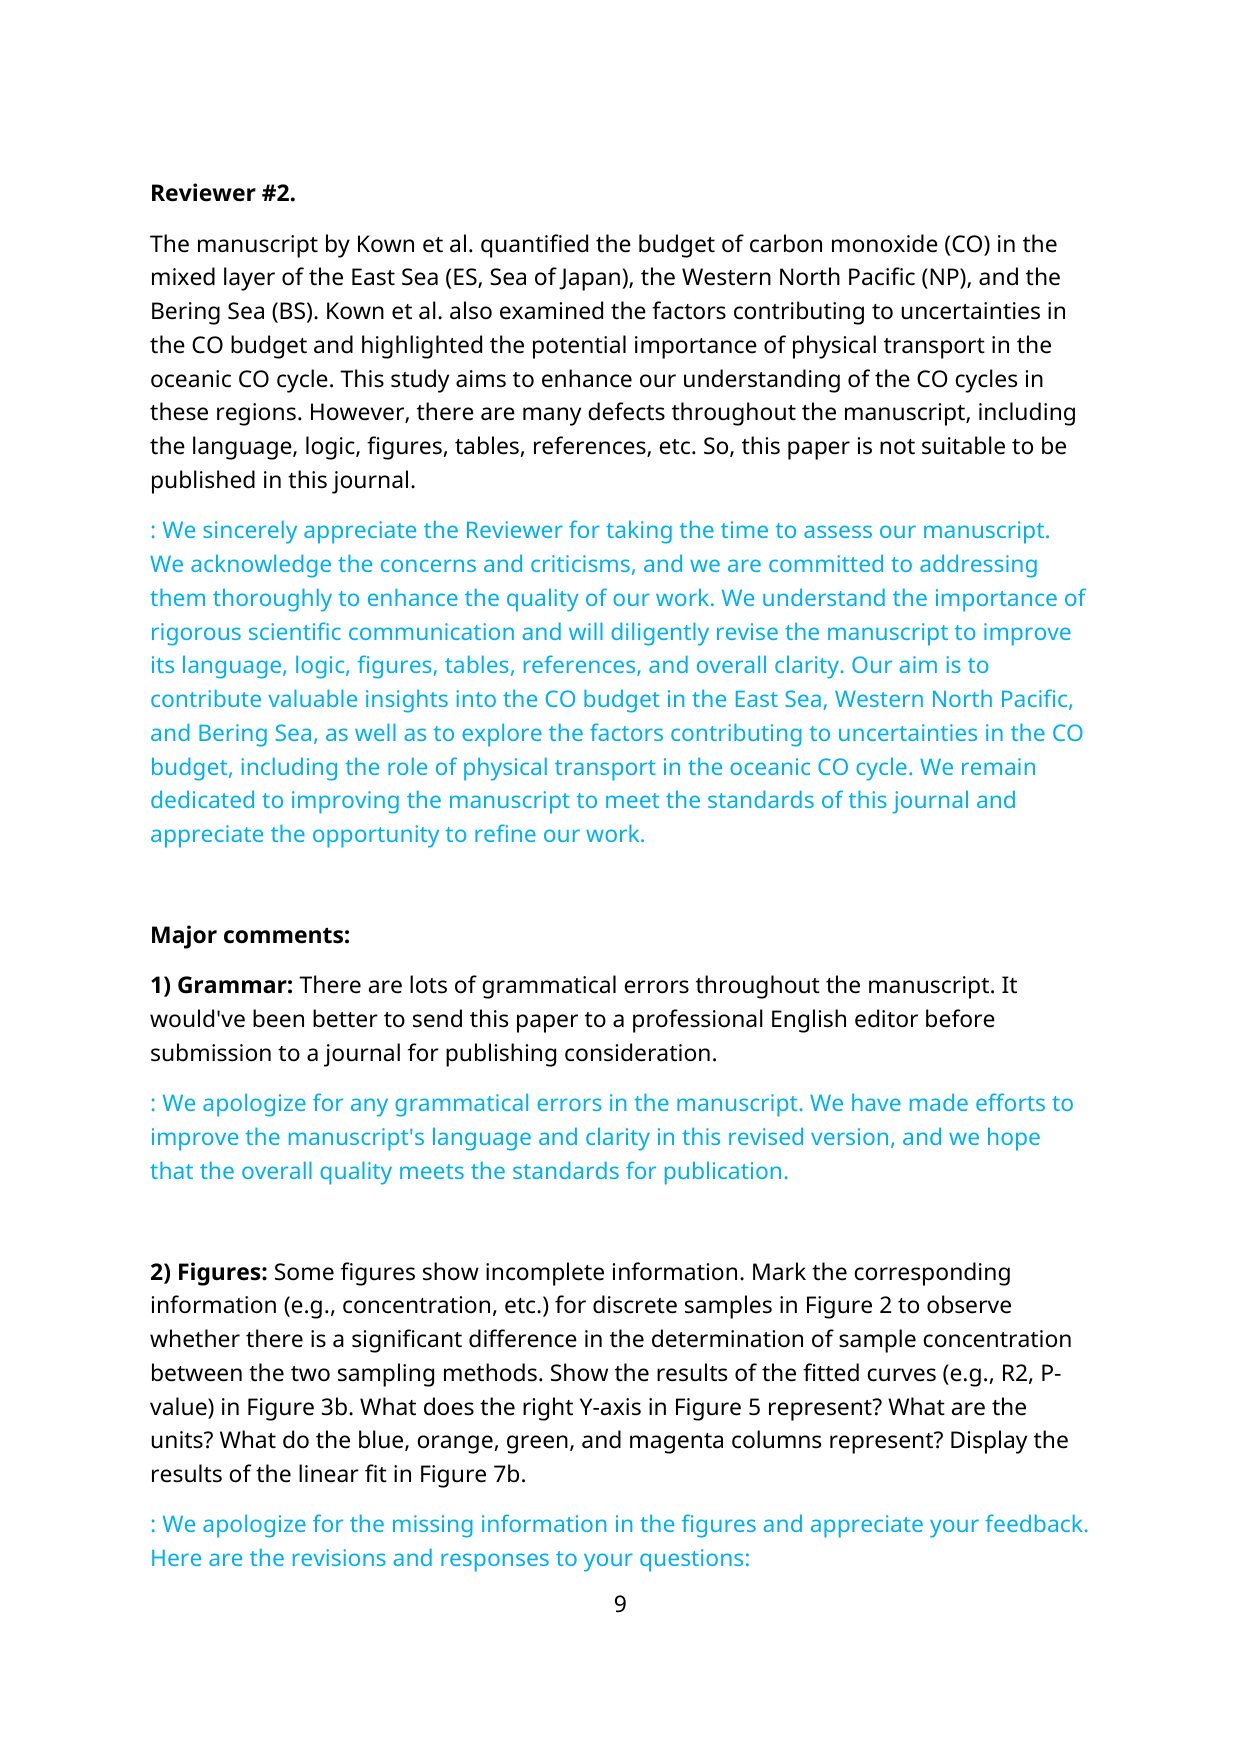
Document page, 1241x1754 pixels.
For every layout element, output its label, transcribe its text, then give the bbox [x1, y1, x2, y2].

text Major comments: [150, 919, 1090, 950]
text The manuscript by Kown et al. quantified the budget of carbon monoxide (CO) in the mixed layer of the East Sea (ES, Sea of Japan), the Western North Pacific (NP), and the Bering Sea (BS). Kown et al. also examined the factors contributing to uncertainties in the CO budget and highlighted the potential importance of physical transport in the oceanic CO cycle. This study aims to enhance our understanding of the CO cycles in these regions. However, there are many defects throughout the manuscript, including the language, logic, figures, tables, references, etc. So, this paper is not suitable to be published in this journal. [150, 228, 1090, 495]
text : We apologize for any grammatical errors in the manuscript. We have made efforts to improve the manuscript's language and clarity in this revised version, and we hope that the overall quality meets the standards for publication. [150, 1087, 1090, 1186]
text 1) Grammar: There are lots of grammatical errors throughout the manuscript. It would've been better to send this paper to a professional English editor before submission to a journal for publishing consideration. [150, 969, 1090, 1068]
text : We apologize for the missing information in the figures and appreciate your feedback. Here are the revisions and responses to your questions: [150, 1508, 1090, 1573]
text : We sincerely appreciate the Reviewer for taking the time to assess our manuscript. We acknowledge the concerns and criticisms, and we are committed to addressing them thoroughly to enhance the quality of our work. We understand the importance of rigorous scientific communication and will diligently revise the manuscript to improve its language, logic, figures, tables, references, and overall clarity. Our aim is to contribute valuable insights into the CO budget in the East Sea, Western North Pacific, and Bering Sea, as well as to explore the factors contributing to uncertainties in the CO budget, including the role of physical transport in the oceanic CO cycle. We remain dedicated to improving the manuscript to meet the standards of this journal and appreciate the opportunity to refine our work. [150, 514, 1090, 849]
text Reviewer #2. [150, 177, 1090, 208]
text 2) Figures: Some figures show incomplete information. Mark the corresponding information (e.g., concentration, etc.) for discrete samples in Figure 2 to observe whether there is a significant difference in the determination of sample concentration between the two sampling methods. Show the results of the fitted curves (e.g., R2, P-value) in Figure 3b. What does the right Y-axis in Figure 5 represent? What are the units? What do the blue, orange, green, and magenta columns represent? Display the results of the linear fit in Figure 7b. [150, 1256, 1090, 1489]
